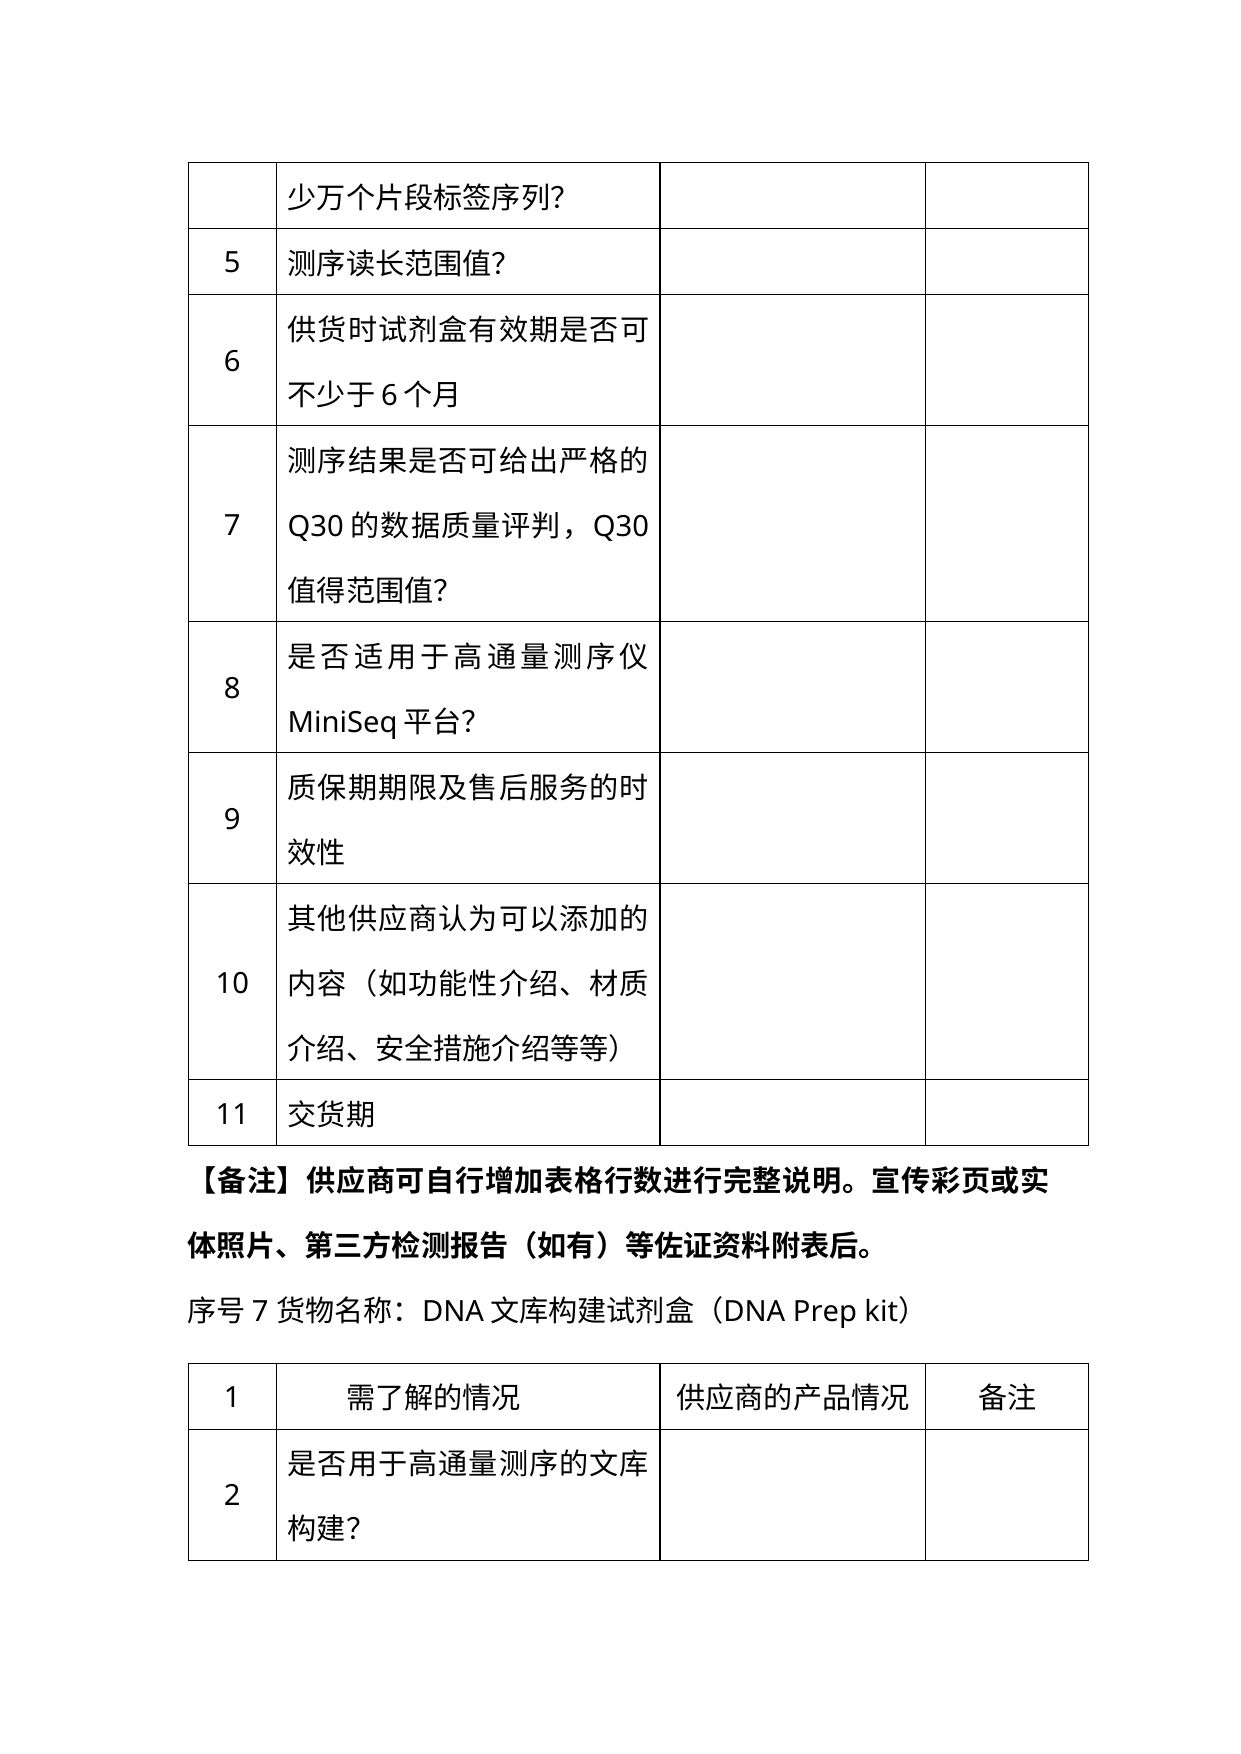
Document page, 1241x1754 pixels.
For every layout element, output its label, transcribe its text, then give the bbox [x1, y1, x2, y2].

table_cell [277, 163, 659, 228]
table_cell [926, 753, 1088, 883]
table_cell 是否适用于高通量测序仪MiniSeq平台？ [277, 622, 659, 752]
table_cell [661, 229, 925, 294]
table_cell 其他供应商认为可以添加的内容（如功能性介绍、材质介绍、安全措施介绍等等） [277, 884, 659, 1079]
table_header 1 [189, 1364, 276, 1428]
table_cell 2 [189, 1430, 276, 1559]
table_cell [926, 163, 1088, 228]
table_cell 5 [189, 229, 276, 294]
table_cell 4 [189, 163, 276, 228]
table_cell [661, 1080, 925, 1145]
table_cell [926, 1430, 1088, 1559]
table_cell [661, 295, 925, 425]
table_cell 8 [189, 622, 276, 752]
table_cell [926, 1080, 1088, 1145]
table_cell 质保期期限及售后服务的时效性 [277, 753, 659, 883]
table_cell [661, 622, 925, 752]
table_cell [926, 884, 1088, 1079]
table_cell 11 [189, 1080, 276, 1145]
table_cell 6 [189, 295, 276, 425]
table_cell 供货时试剂盒有效期是否可不少于6个月 [277, 295, 659, 425]
table_cell [926, 622, 1088, 752]
table_cell [926, 229, 1088, 294]
table_cell [926, 295, 1088, 425]
table_cell [661, 884, 925, 1079]
text 【备注】供应商可自行增加表格行数进行完整说明。宣传彩页或实体照片、第三方检测报告（如有）等佐证资料附表后。 [187, 1146, 1053, 1276]
table_cell [661, 1430, 925, 1559]
table_cell [926, 426, 1088, 621]
table_cell 7 [189, 426, 276, 621]
table_cell [661, 426, 925, 621]
table_header 备注 [926, 1364, 1088, 1428]
table_cell [661, 163, 925, 228]
table_cell 9 [189, 753, 276, 883]
table_header 需了解的情况 [277, 1364, 659, 1428]
table_cell 测序结果是否可给出严格的Q30的数据质量评判，Q30值得范围值？ [277, 426, 659, 621]
table_cell 是否用于高通量测序的文库构建？ [277, 1430, 659, 1559]
table_cell 测序读长范围值？ [277, 229, 659, 294]
text 序号7 货物名称：DNA文库构建试剂盒（DNA Prep kit） [187, 1276, 1053, 1341]
table_cell 交货期 [277, 1080, 659, 1145]
table_cell [661, 753, 925, 883]
table_cell 10 [189, 884, 276, 1079]
table_header 供应商的产品情况 [661, 1364, 925, 1428]
